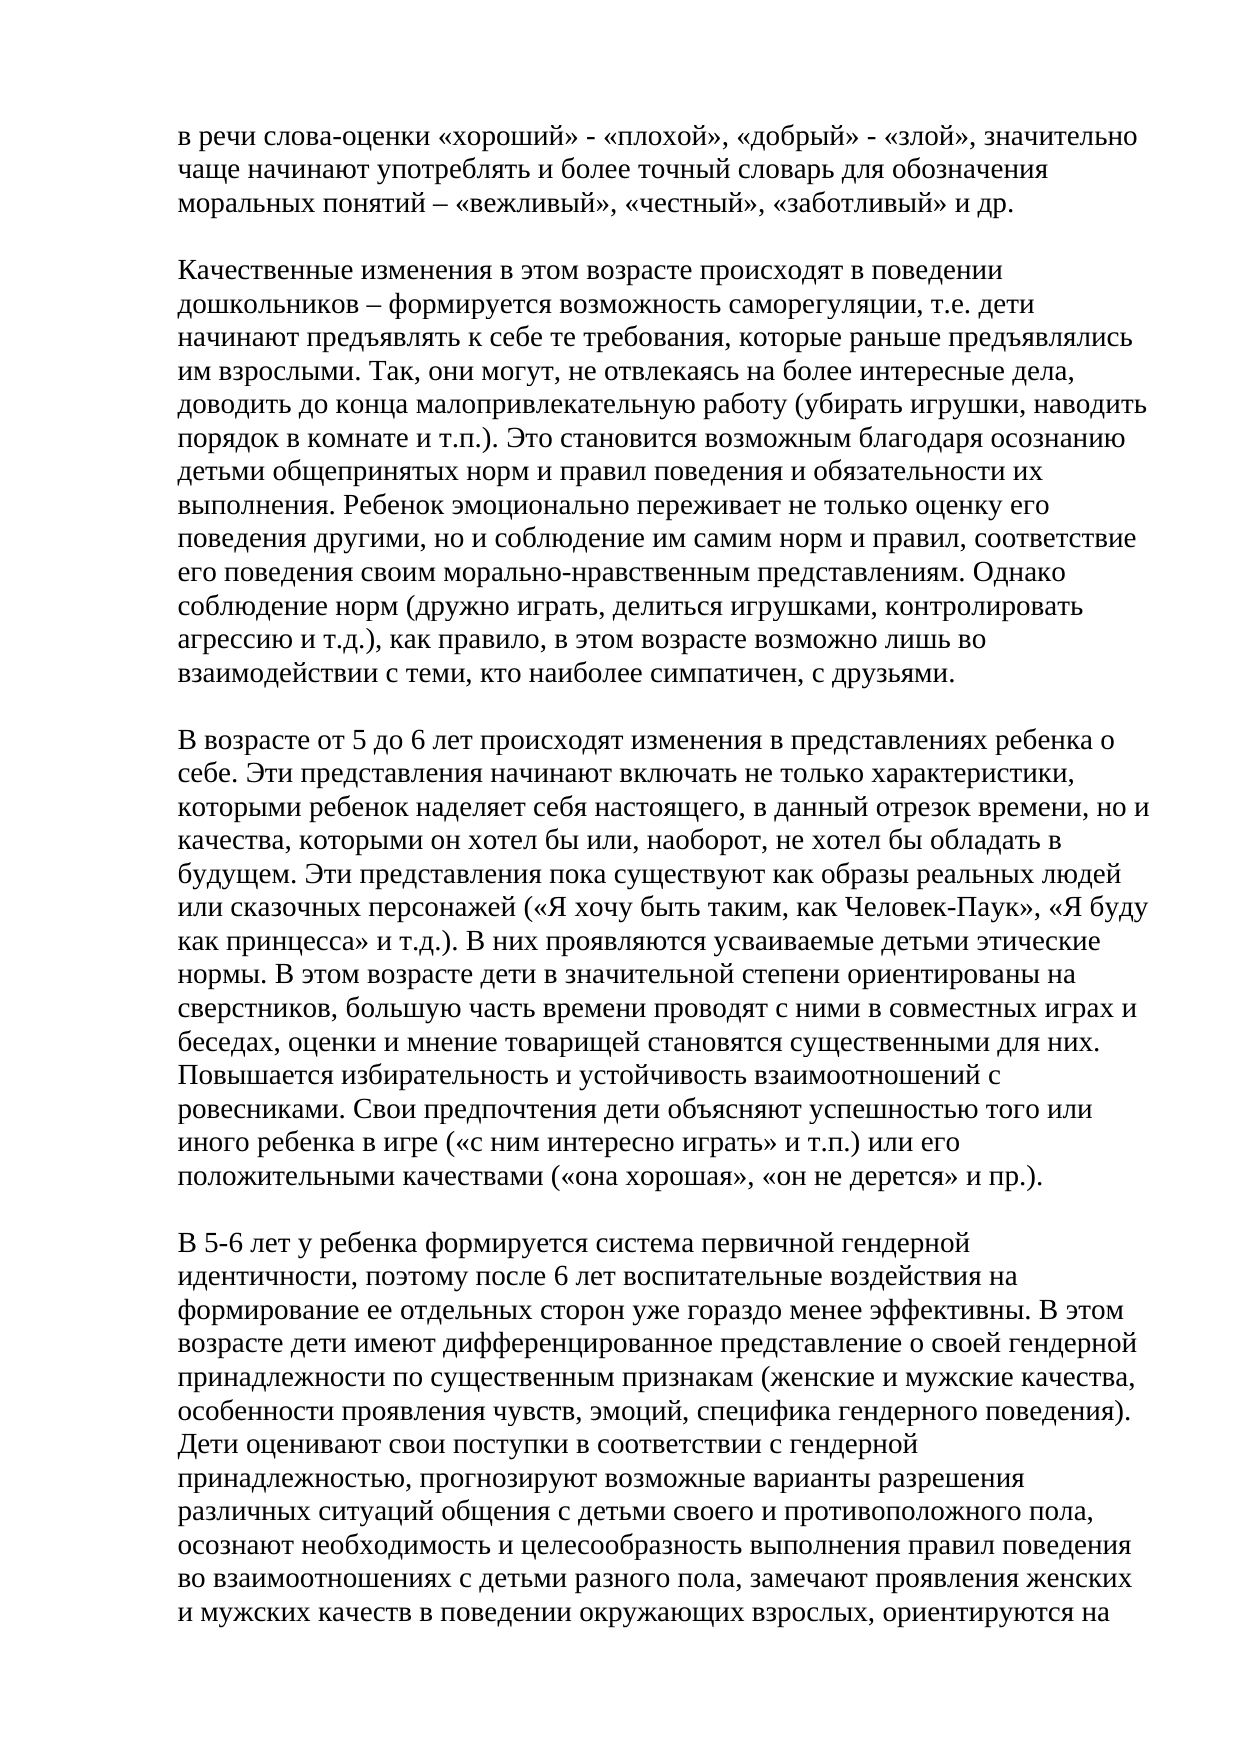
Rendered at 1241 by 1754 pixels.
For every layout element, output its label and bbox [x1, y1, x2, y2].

text [177, 118, 1152, 1627]
